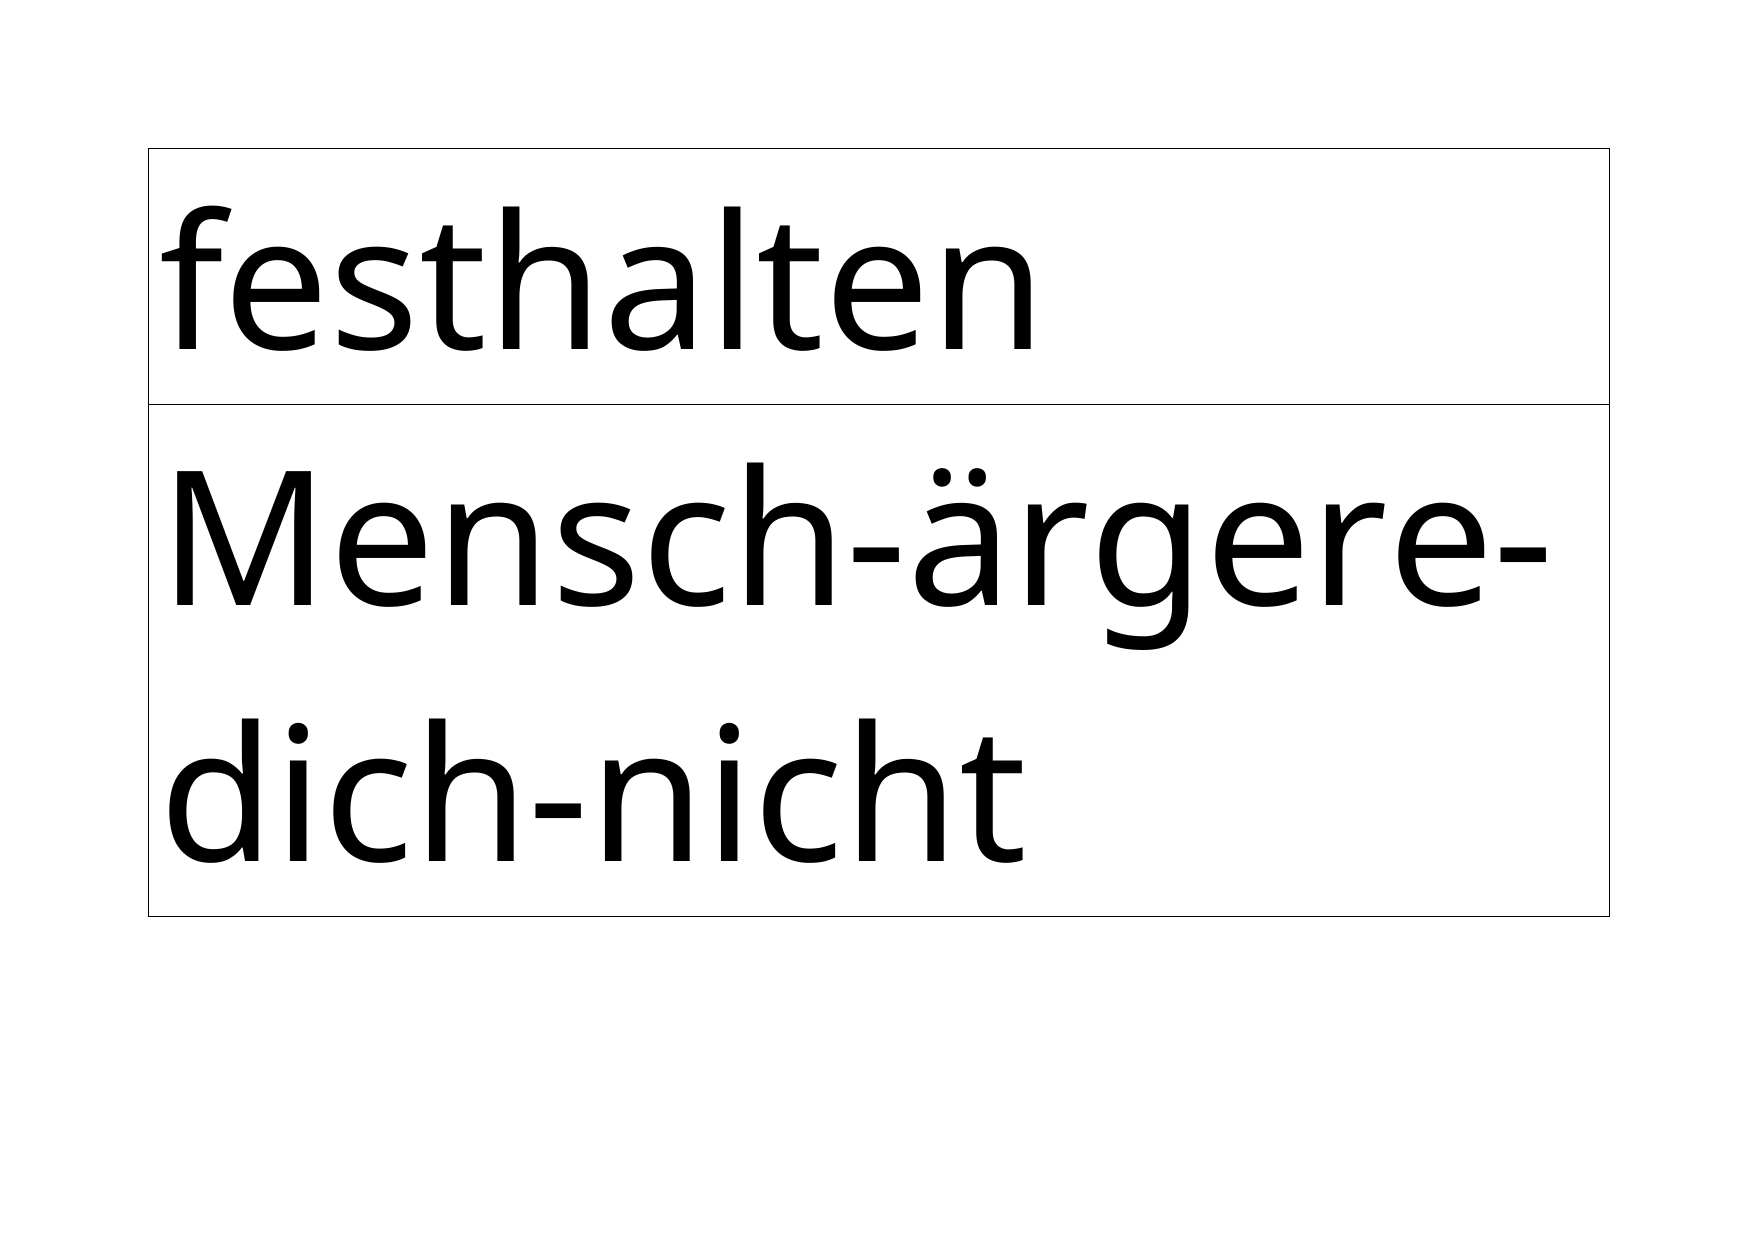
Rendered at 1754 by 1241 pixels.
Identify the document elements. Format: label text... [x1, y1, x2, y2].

table_cell Mensch-ärgere-dich-nicht [149, 405, 1609, 916]
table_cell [149, 149, 1609, 404]
